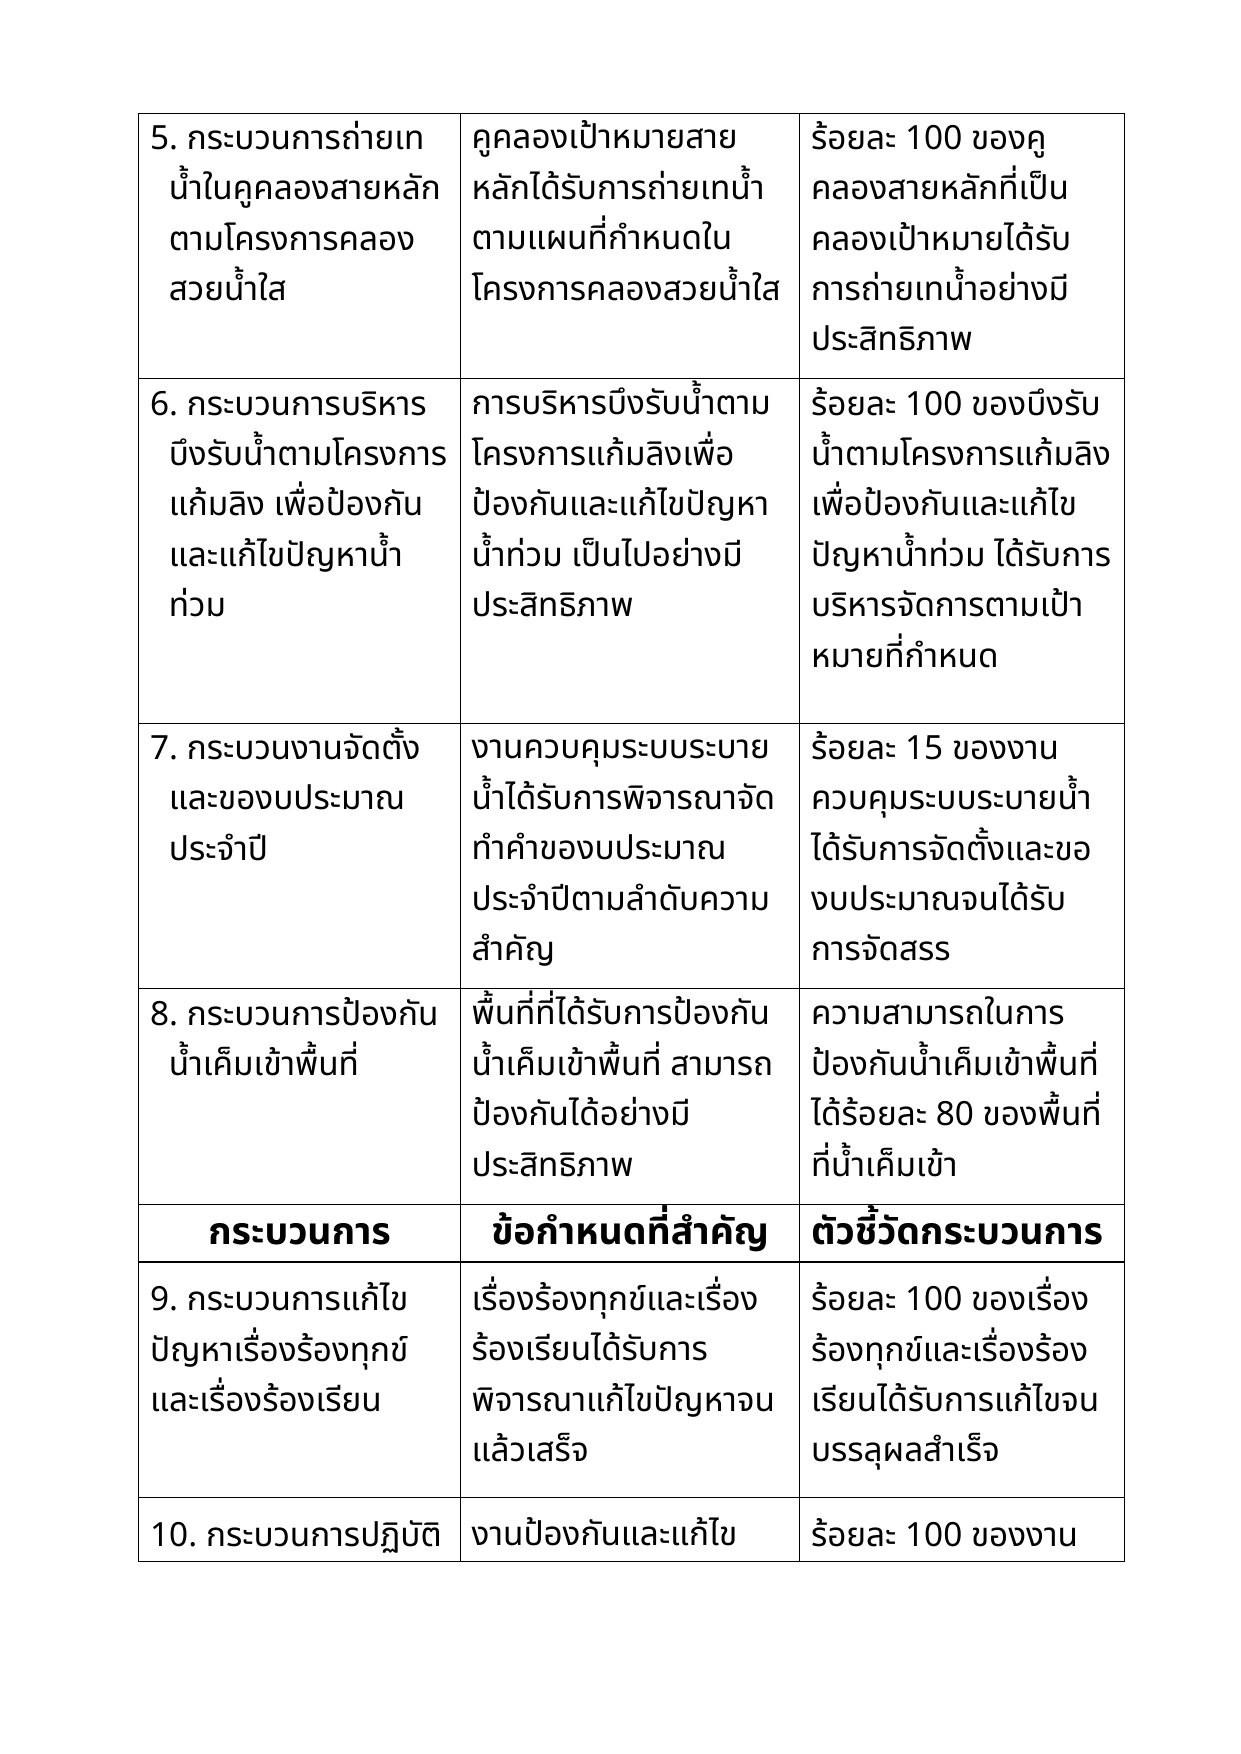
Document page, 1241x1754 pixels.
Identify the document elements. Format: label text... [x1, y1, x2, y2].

table_cell 6. กระบวนการบริหารบึงรับน้ำตามโครงการแก้มลิง เพื่อป้องกันและแก้ไขปัญหาน้ำท่วม [139, 379, 460, 722]
table_cell ร้อยละ 100 ของเรื่องร้องทุกข์และเรื่องร้องเรียนได้รับการแก้ไขจนบรรลุผลสำเร็จ [800, 1263, 1124, 1497]
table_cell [461, 1498, 799, 1561]
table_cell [139, 1498, 460, 1561]
table_cell กระบวนการ [139, 1205, 460, 1261]
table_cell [800, 1498, 1124, 1561]
table_cell พื้นที่ที่ได้รับการป้องกันน้ำเค็มเข้าพื้นที่ สามารถป้องกันได้อย่างมีประสิทธิภาพ [461, 989, 799, 1204]
table_cell 9. กระบวนการแก้ไขปัญหาเรื่องร้องทุกข์และเรื่องร้องเรียน [139, 1263, 460, 1497]
table_cell ร้อยละ 100 ของบึงรับน้ำตามโครงการแก้มลิงเพื่อป้องกันและแก้ไขปัญหาน้ำท่วม ได้รับการบริหารจัดการตามเป้าหมายที่กำหนด [800, 379, 1124, 722]
table_cell ความสามารถในการป้องกันน้ำเค็มเข้าพื้นที่ได้ร้อยละ 80 ของพื้นที่ที่น้ำเค็มเข้า [800, 989, 1124, 1204]
table_cell 8. กระบวนการป้องกันน้ำเค็มเข้าพื้นที่ [139, 989, 460, 1204]
table_cell เรื่องร้องทุกข์และเรื่องร้องเรียนได้รับการพิจารณาแก้ไขปัญหาจนแล้วเสร็จ [461, 1263, 799, 1497]
table_cell งานควบคุมระบบระบายน้ำได้รับการพิจารณาจัดทำคำของบประมาณประจำปีตามลำดับความสำคัญ [461, 724, 799, 988]
table_cell ร้อยละ 100 ของคูคลองสายหลักที่เป็นคลองเป้าหมายได้รับการถ่ายเทน้ำอย่างมีประสิทธิภาพ [800, 114, 1124, 378]
table_cell คูคลองเป้าหมายสายหลักได้รับการถ่ายเทน้ำ ตามแผนที่กำหนดในโครงการคลองสวยน้ำใส [461, 114, 799, 378]
table_cell ข้อกำหนดที่สำคัญ [461, 1205, 799, 1261]
table_cell 7. กระบวนงานจัดตั้งและของบประมาณประจำปี [139, 724, 460, 988]
table_cell การบริหารบึงรับน้ำตามโครงการแก้มลิงเพื่อป้องกันและแก้ไขปัญหาน้ำท่วม เป็นไปอย่างมีประสิทธิภาพ [461, 379, 799, 722]
table_cell 5. กระบวนการถ่ายเทน้ำในคูคลองสายหลักตามโครงการคลองสวยน้ำใส [139, 114, 460, 378]
table_cell ตัวชี้วัดกระบวนการ [800, 1205, 1124, 1261]
table_cell ร้อยละ 15 ของงานควบคุมระบบระบายน้ำได้รับการจัดตั้งและของบประมาณจนได้รับการจัดสรร [800, 724, 1124, 988]
